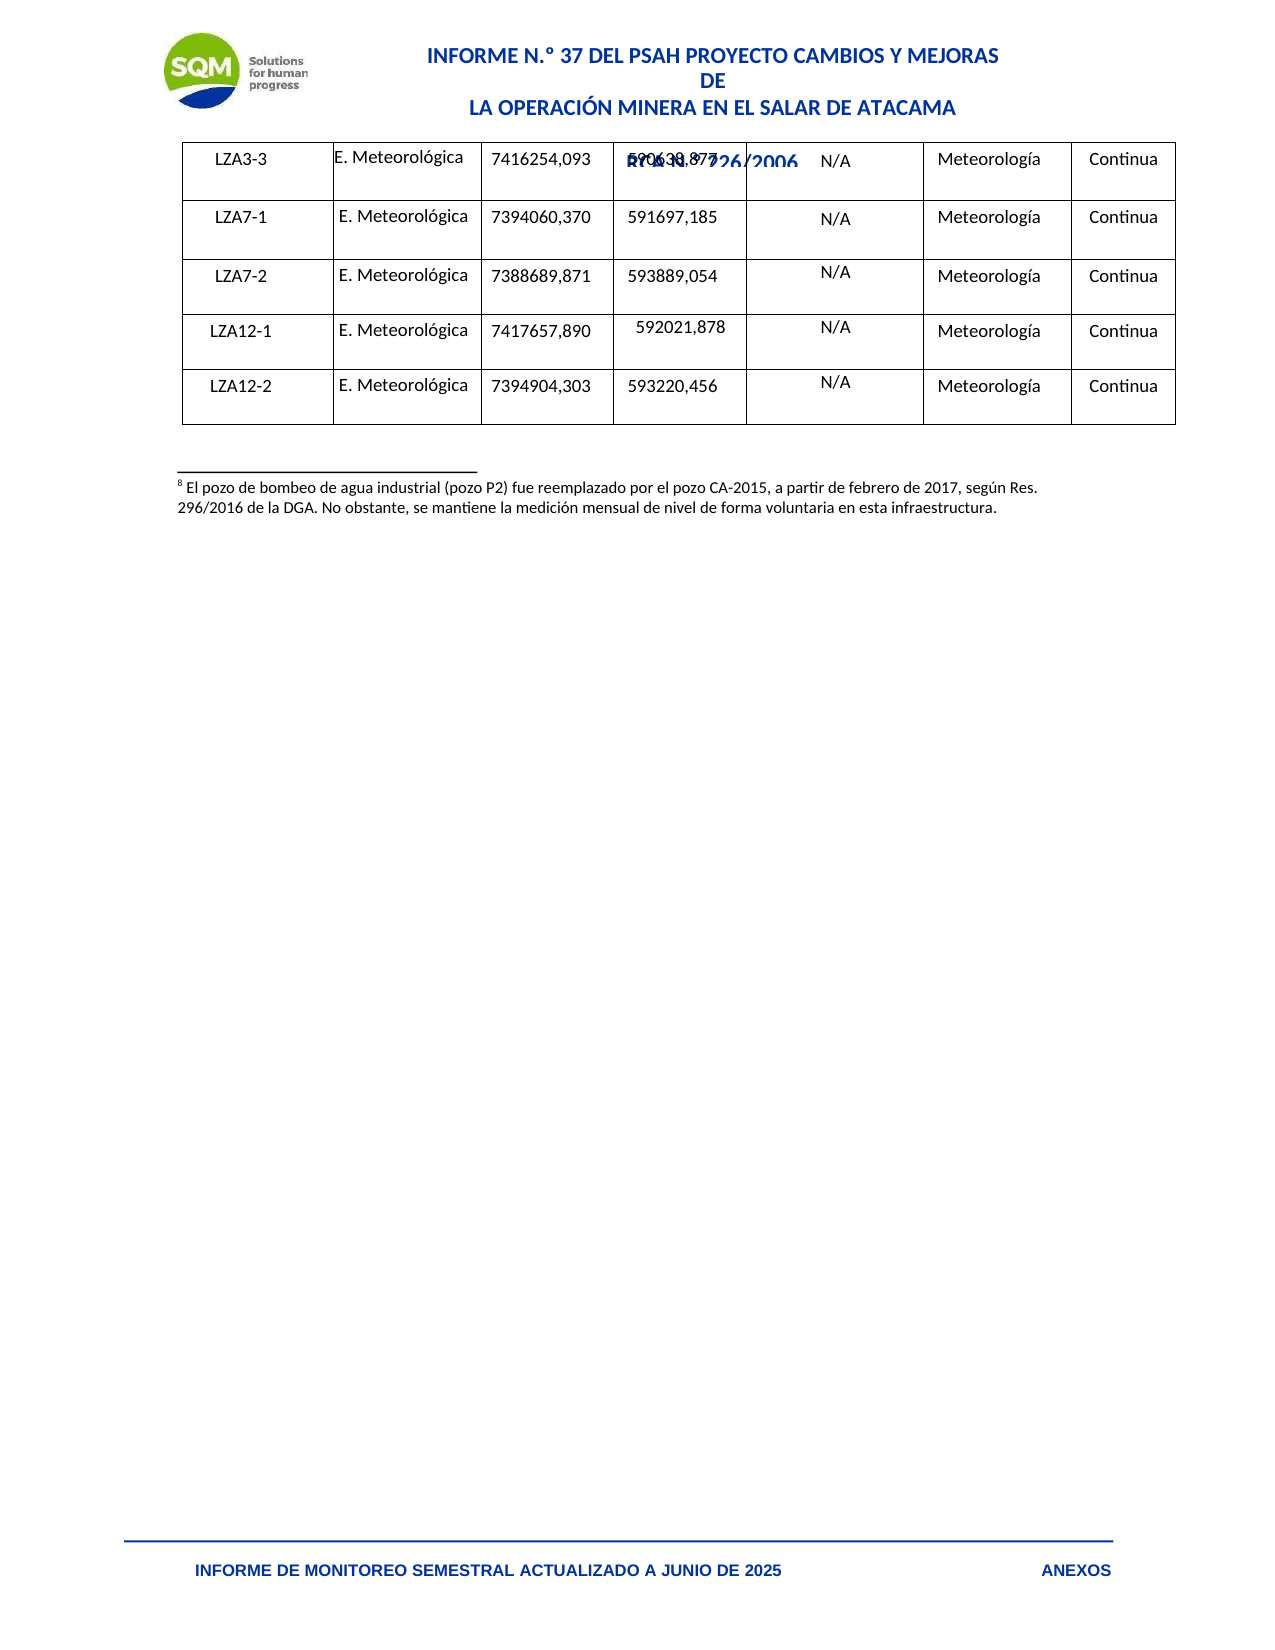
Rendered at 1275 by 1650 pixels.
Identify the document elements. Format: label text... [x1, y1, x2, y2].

table_cell Meteorología [924, 370, 1071, 424]
text 8 El pozo de bombeo de agua industrial (pozo P2) fue reemplazado por el pozo CA-2015, a partir de febrero de 2017, según Res. 296/2016 de la DGA. No obstante, se mantiene la medición mensual de nivel de forma voluntaria en esta infraestructura. [177, 472, 1041, 518]
table_cell 592021,878 [614, 315, 746, 369]
table_cell 593220,456 [614, 370, 746, 424]
table_cell 7416254,093 [482, 143, 613, 200]
table_cell E. Meteorológica [334, 143, 481, 200]
table_cell N/A [747, 315, 923, 369]
table_cell 7417657,890 [482, 315, 613, 369]
table_cell E. Meteorológica [334, 201, 481, 259]
table_cell Continua [1072, 370, 1175, 424]
table_cell Meteorología [924, 315, 1071, 369]
table_cell LZA12-2 [183, 370, 333, 424]
table_cell N/A [747, 143, 923, 200]
table_cell 7388689,871 [482, 260, 613, 314]
table_cell 7394060,370 [482, 201, 613, 259]
picture [164, 32, 308, 109]
table_cell LZA12-1 [183, 315, 333, 369]
table_cell LZA3-3 [183, 143, 333, 200]
table_cell LZA7-2 [183, 260, 333, 314]
table_cell N/A [747, 201, 923, 259]
table_cell 7394904,303 [482, 370, 613, 424]
table_cell E. Meteorológica [334, 315, 481, 369]
table_cell Meteorología [924, 201, 1071, 259]
table_cell Continua [1072, 143, 1175, 200]
table_cell Meteorología [924, 143, 1071, 200]
table_cell Continua [1072, 201, 1175, 259]
table_cell Continua [1072, 260, 1175, 314]
table_cell E. Meteorológica [334, 260, 481, 314]
table_cell LZA7-1 [183, 201, 333, 259]
table_cell N/A [747, 370, 923, 424]
table_cell 590638,877 [614, 143, 746, 200]
table_cell 593889,054 [614, 260, 746, 314]
table_cell Continua [1072, 315, 1175, 369]
table_cell E. Meteorológica [334, 370, 481, 424]
table_cell 591697,185 [614, 201, 746, 259]
table_cell Meteorología [924, 260, 1071, 314]
table_cell N/A [747, 260, 923, 314]
